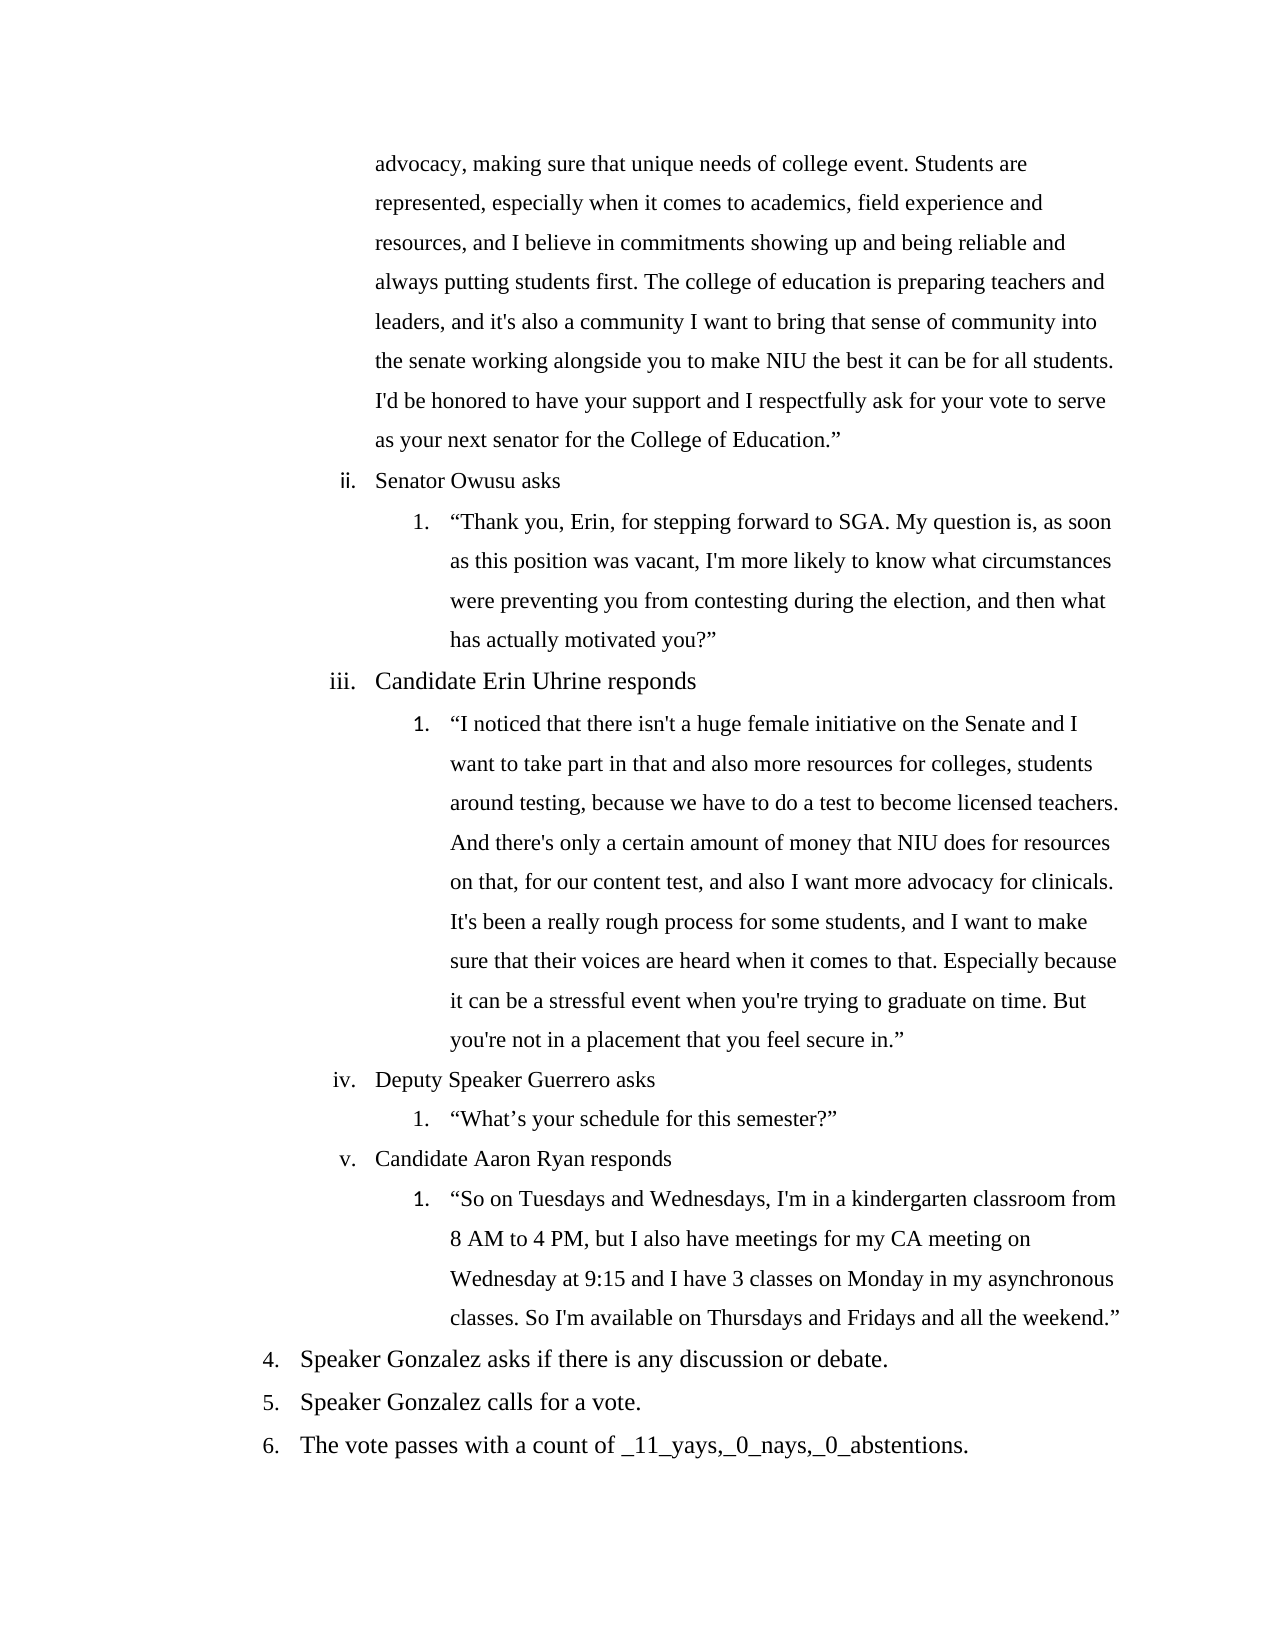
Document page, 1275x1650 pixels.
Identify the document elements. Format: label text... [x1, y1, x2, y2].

list The vote passes with a count of _11_yays,_0_nays,_0_abstentions. [262, 1430, 1125, 1459]
list Speaker Gonzalez asks if there is any discussion or debate. [262, 1344, 1125, 1373]
list Candidate Erin Uhrine responds [356, 666, 1125, 694]
list Deputy Speaker Guerrero asks [356, 1066, 1125, 1092]
list “Thank you, Erin, for stepping forward to SGA. My question is, as soon as this position was vacant, I'm more likely to know what circumstances were preventing you from contesting during the election, and then what has actually motivated you?” [412, 508, 1125, 653]
list “So on Tuesdays and Wednesdays, I'm in a kindergarten classroom from 8 AM to 4 PM, but I also have meetings for my CA meeting on Wednesday at 9:15 and I have 3 classes on Monday in my asynchronous classes. So I'm available on Thursdays and Fridays and all the weekend.” [412, 1184, 1125, 1331]
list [356, 150, 1125, 453]
list “I noticed that there isn't a huge female initiative on the Senate and I want to take part in that and also more resources for colleges, students around testing, because we have to do a test to become licensed teachers. And there's only a certain amount of money that NIU does for resources on that, for our content test, and also I want more advocacy for clinicals. It's been a really rough process for some students, and I want to make sure that their voices are heard when it comes to that. Especially because it can be a stressful event when you're trying to graduate on time. But you're not in a placement that you feel secure in.” [412, 709, 1125, 1053]
list Senator Owusu asks [356, 466, 1125, 494]
list “What’s your schedule for this semester?” [412, 1105, 1125, 1132]
list Candidate Aaron Ryan responds [356, 1145, 1125, 1171]
list Speaker Gonzalez calls for a vote. [262, 1387, 1125, 1416]
